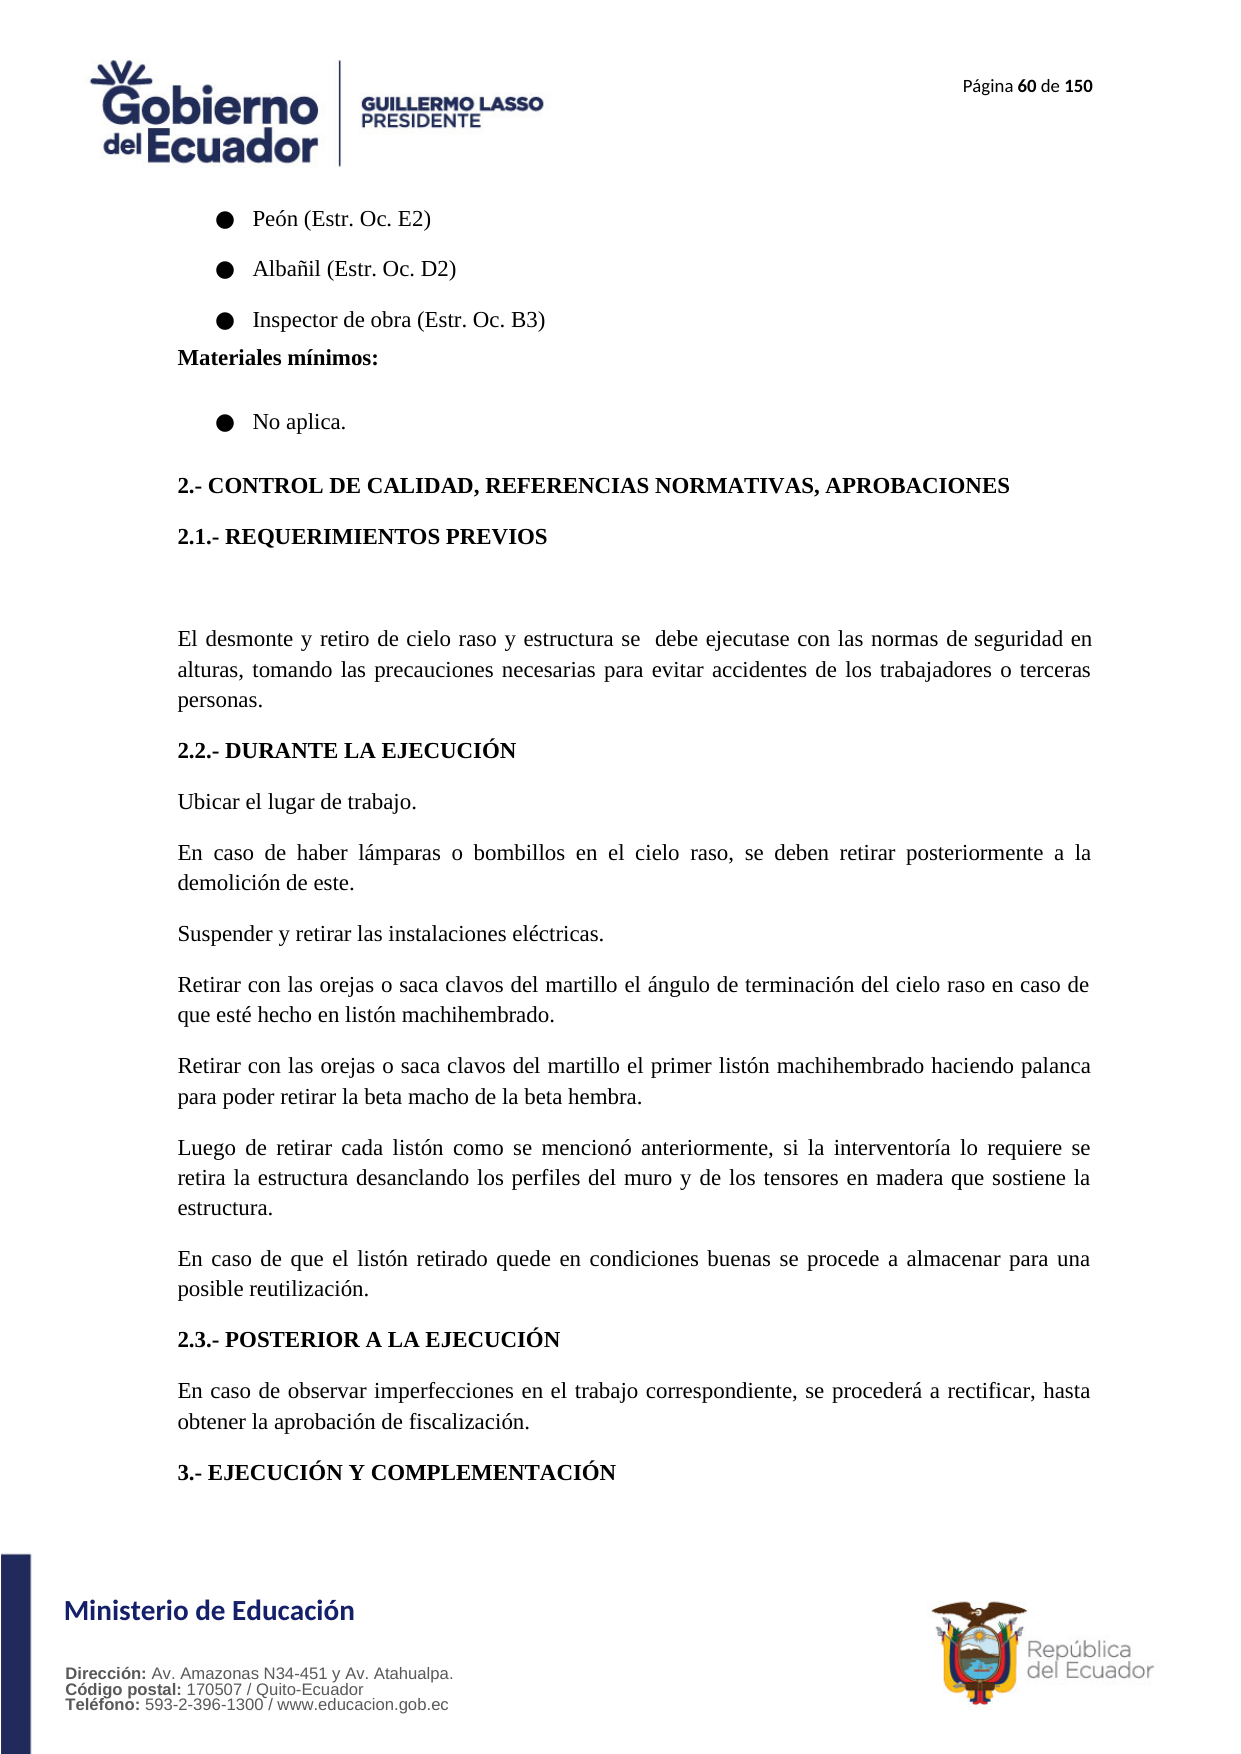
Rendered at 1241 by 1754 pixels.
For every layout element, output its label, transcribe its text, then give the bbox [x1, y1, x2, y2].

text 2.3.- POSTERIOR A LA EJECUCIÓN [177, 1326, 1092, 1353]
text 3.- EJECUCIÓN Y COMPLEMENTACIÓN [177, 1459, 1092, 1485]
text Luego de retirar cada listón como se mencionó anteriormente, si la interventoría lo requiere se retira la estructura desanclando los perfiles del muro y de los tensores en madera que sostiene la estructura. [177, 1134, 1092, 1221]
text Retirar con las orejas o saca clavos del martillo el ángulo de terminación del cielo raso en caso de que esté hecho en listón machihembrado. [177, 971, 1092, 1028]
text Ubicar el lugar de trabajo. [177, 788, 1092, 814]
text El desmonte y retiro de cielo raso y estructura se debe ejecutase con las normas de seguridad en alturas, tomando las precauciones necesarias para evitar accidentes de los trabajadores o terceras personas. [177, 625, 1092, 712]
text En caso de observar imperfecciones en el trabajo correspondiente, se procederá a rectificar, hasta obtener la aprobación de fiscalización. [177, 1377, 1092, 1434]
text Materiales mínimos: [177, 344, 1092, 371]
text 2.- CONTROL DE CALIDAD, REFERENCIAS NORMATIVAS, APROBACIONES [177, 472, 1092, 499]
text En caso de haber lámparas o bombillos en el cielo raso, se deben retirar posteriormente a la demolición de este. [177, 839, 1092, 896]
text 2.2.- DURANTE LA EJECUCIÓN [177, 737, 1092, 763]
list Albañil (Estr. Oc. D2) [215, 243, 1092, 290]
picture [1, 1, 1241, 1754]
text 2.1.- REQUERIMIENTOS PREVIOS [177, 523, 1092, 550]
list Inspector de obra (Estr. Oc. B3) [215, 293, 1092, 340]
text Suspender y retirar las instalaciones eléctricas. [177, 920, 1092, 947]
text Retirar con las orejas o saca clavos del martillo el primer listón machihembrado haciendo palanca para poder retirar la beta macho de la beta hembra. [177, 1052, 1092, 1109]
list No aplica. [215, 395, 1092, 442]
text En caso de que el listón retirado quede en condiciones buenas se procede a almacenar para una posible reutilización. [177, 1245, 1092, 1302]
list Peón (Estr. Oc. E2) [215, 192, 1092, 239]
